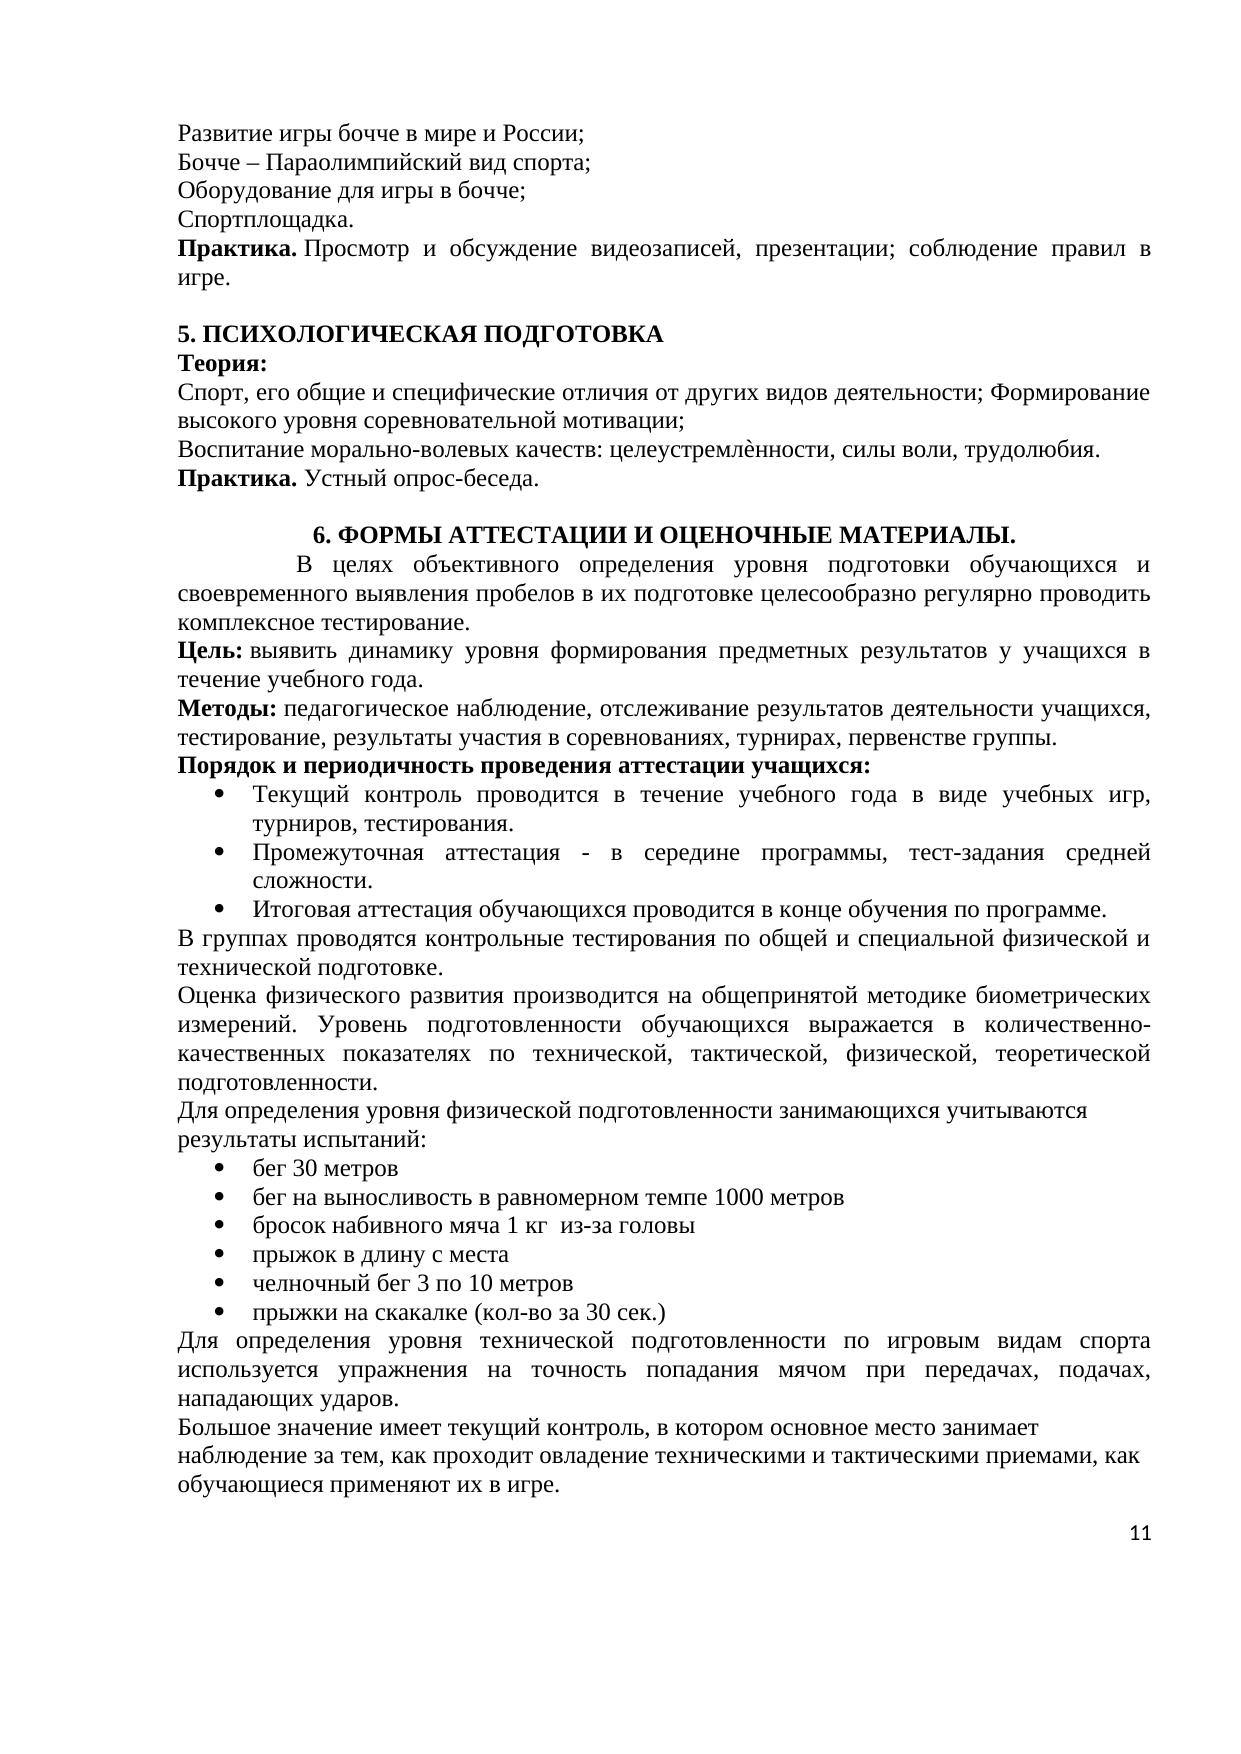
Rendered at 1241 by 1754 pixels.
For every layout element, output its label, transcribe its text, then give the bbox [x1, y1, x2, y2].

text Практика. Устный опрос-беседа. [177, 463, 1152, 492]
text наблюдение за тем, как проходит овладение техническими и тактическими приемами, как [177, 1441, 1152, 1469]
text Развитие игры бочче в мире и России; [177, 118, 1152, 147]
text Воспитание морально-волевых качеств: целеустремлѐнности, силы воли, трудолюбия. [177, 434, 1152, 463]
text Оценка физического развития производится на общепринятой методике биометрических измерений. Уровень подготовленности обучающихся выражается в количественно-качественных показателях по технической, тактической, физической, теоретической подготовленности. [177, 981, 1152, 1096]
list Промежуточная аттестация - в середине программы, тест-задания средней сложности. [215, 837, 1152, 894]
text Спортплощадка. [177, 204, 1152, 233]
list челночный бег 3 по 10 метров [215, 1268, 1152, 1297]
text 5. ПСИХОЛОГИЧЕСКАЯ ПОДГОТОВКА [177, 319, 1152, 348]
text В целях объективного определения уровня подготовки обучающихся и своевременного выявления пробелов в их подготовке целесообразно регулярно проводить комплексное тестирование. [177, 549, 1152, 636]
list прыжок в длину с места [215, 1239, 1152, 1268]
list прыжки на скакалке (кол-во за 30 сек.) [215, 1297, 1152, 1326]
text Цель: выявить динамику уровня формирования предметных результатов у учащихся в течение учебного года. [177, 636, 1152, 693]
text Для определения уровня технической подготовленности по игровым видам спорта используется упражнения на точность попадания мячом при передачах, подачах, нападающих ударов. [177, 1326, 1152, 1412]
text Практика. Просмотр и обсуждение видеозаписей, презентации; соблюдение правил в игре. [177, 233, 1152, 291]
list Текущий контроль проводится в течение учебного года в виде учебных игр, турниров, тестирования. [215, 779, 1152, 837]
text Бочче – Параолимпийский вид спорта; [177, 147, 1152, 176]
list бег на выносливость в равномерном темпе 1000 метров [215, 1182, 1152, 1211]
text Большое значение имеет текущий контроль, в котором основное место занимает [177, 1412, 1152, 1441]
list бег 30 метров [215, 1153, 1152, 1182]
text Порядок и периодичность проведения аттестации учащихся: [177, 751, 1152, 779]
text Методы: педагогическое наблюдение, отслеживание результатов деятельности учащихся, тестирование, результаты участия в соревнованиях, турнирах, первенстве группы. [177, 693, 1152, 751]
list Итоговая аттестация обучающихся проводится в конце обучения по программе. [215, 894, 1152, 923]
list бросок набивного мяча 1 кг из-за головы [215, 1211, 1152, 1239]
text результаты испытаний: [177, 1124, 1152, 1153]
text Оборудование для игры в бочче; [177, 176, 1152, 204]
text В группах проводятся контрольные тестирования по общей и специальной физической и технической подготовке. [177, 923, 1152, 981]
text обучающиеся применяют их в игре. [177, 1469, 1152, 1498]
text Теория: [177, 348, 1152, 377]
text 6. ФОРМЫ АТТЕСТАЦИИ И ОЦЕНОЧНЫЕ МАТЕРИАЛЫ. [177, 521, 1152, 549]
text Спорт, его общие и специфические отличия от других видов деятельности; Формирование высокого уровня соревновательной мотивации; [177, 377, 1152, 434]
text Для определения уровня физической подготовленности занимающихся учитываются [177, 1096, 1152, 1124]
